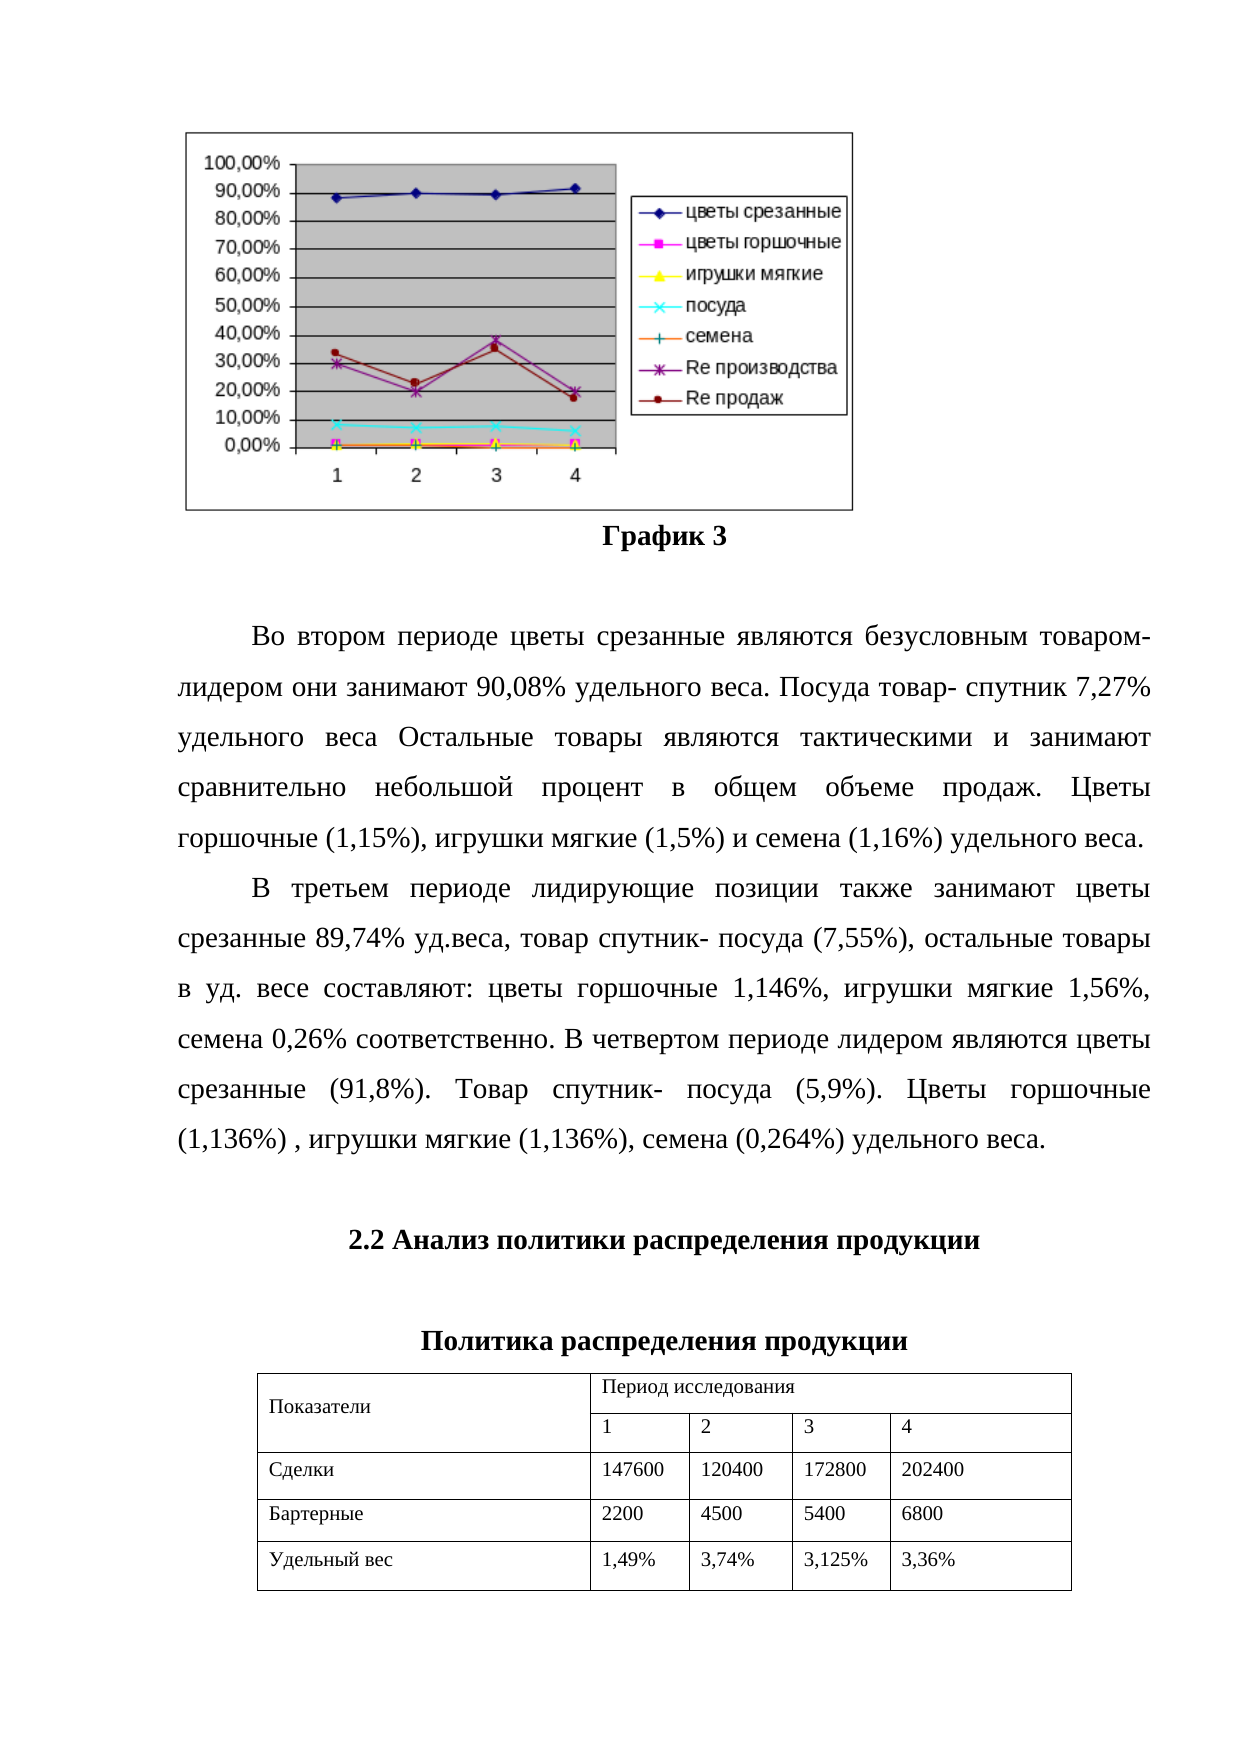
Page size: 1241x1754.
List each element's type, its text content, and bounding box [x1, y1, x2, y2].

table_cell 5400 [793, 1500, 890, 1541]
table_cell Бартерные [258, 1500, 590, 1541]
text Во втором периоде цветы срезанные являются безусловным товаром- лидером они занимают 90,08% удельного веса. Посуда товар- спутник 7,27% удельного веса Остальные товары являются тактическими и занимают сравнительно небольшой процент в общем объеме продаж. Цветы горшочные (1,15%), игрушки мягкие (1,5%) и семена (1,16%) удельного веса. [177, 618, 1152, 853]
table_cell 3,36% [891, 1542, 1071, 1589]
table_cell 202400 [891, 1453, 1071, 1499]
table_cell Сделки [258, 1453, 590, 1499]
table_cell 4500 [690, 1500, 792, 1541]
table_cell 147600 [591, 1453, 689, 1499]
table_cell 120400 [690, 1453, 792, 1499]
table_cell Удельный вес [258, 1542, 590, 1589]
table_cell 172800 [793, 1453, 890, 1499]
table_cell 2200 [591, 1500, 689, 1541]
text 2.2 Анализ политики распределения продукции [177, 1222, 1152, 1256]
table_cell 3,125% [793, 1542, 890, 1589]
table_cell 4 [891, 1414, 1071, 1452]
table_header Период исследования [591, 1374, 1071, 1412]
table_cell 2 [690, 1414, 792, 1452]
text Политика распределения продукции [177, 1323, 1152, 1356]
table_cell 1 [591, 1414, 689, 1452]
table_cell 3,74% [690, 1542, 792, 1589]
table_cell 3 [793, 1414, 890, 1452]
table_cell 6800 [891, 1500, 1071, 1541]
text График 3 [177, 518, 1152, 551]
table_header Показатели [258, 1374, 590, 1452]
text В третьем периоде лидирующие позиции также занимают цветы срезанные 89,74% уд.веса, товар спутник- посуда (7,55%), остальные товары в уд. весе составляют: цветы горшочные 1,146%, игрушки мягкие 1,56%, семена 0,26% соответственно. В четвертом периоде лидером являются цветы срезанные (91,8%). Товар спутник- посуда (5,9%). Цветы горшочные (1,136%) , игрушки мягкие (1,136%), семена (0,264%) удельного веса. [177, 870, 1152, 1155]
table_cell 1,49% [591, 1542, 689, 1589]
